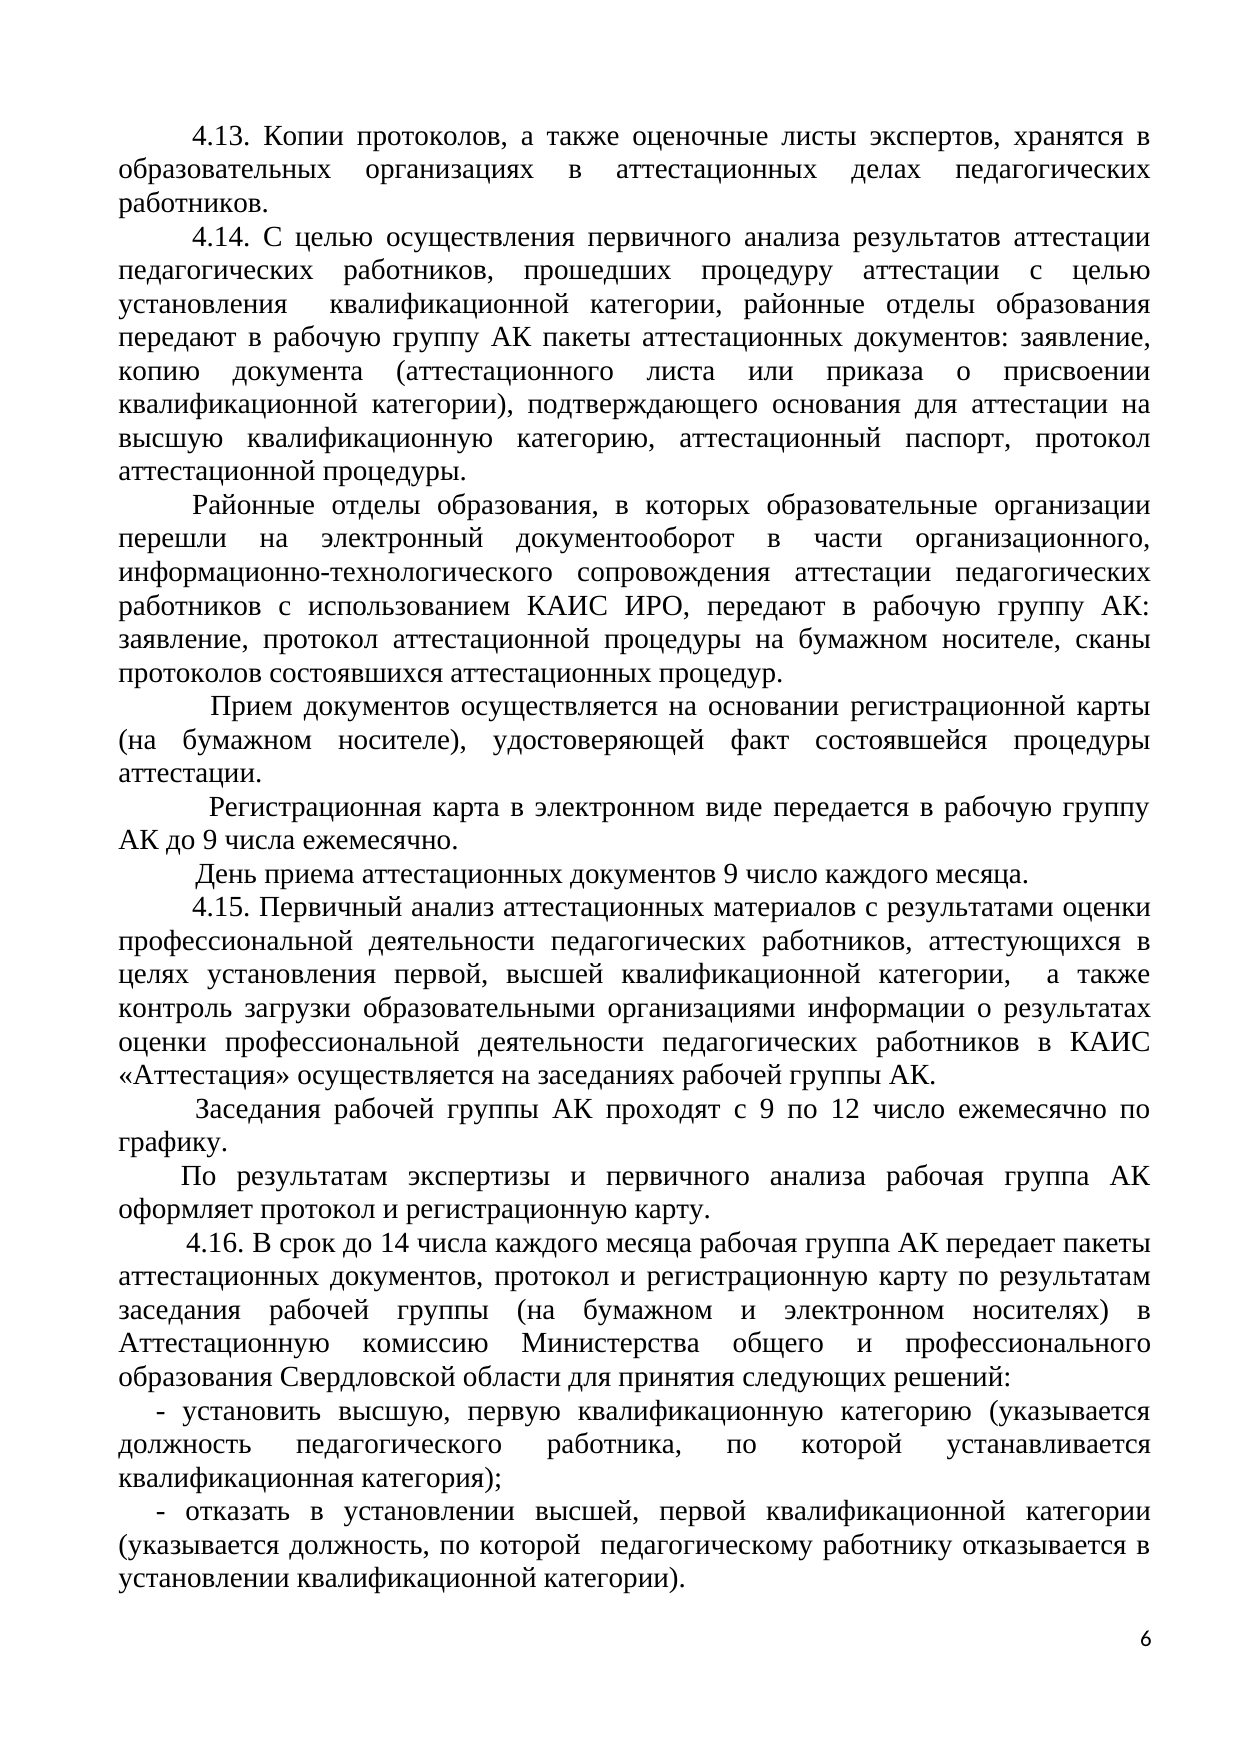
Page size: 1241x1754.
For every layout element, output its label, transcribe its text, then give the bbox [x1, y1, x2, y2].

text По результатам экспертизы и первичного анализа рабочая группа АК оформляет протокол и регистрационную карту. [118, 1158, 1152, 1225]
text 4.13. Копии протоколов, а также оценочные листы экспертов, хранятся в образовательных организациях в аттестационных делах педагогических работников. [118, 118, 1152, 219]
text Заседания рабочей группы АК проходят с 9 по 12 число ежемесячно по графику. [118, 1091, 1152, 1158]
text День приема аттестационных документов 9 число каждого месяца. [118, 856, 1152, 889]
text Регистрационная карта в электронном виде передается в рабочую группу АК до 9 числа ежемесячно. [118, 789, 1152, 856]
text - установить высшую, первую квалификационную категорию (указывается должность педагогического работника, по которой устанавливается квалификационная категория); [118, 1393, 1152, 1493]
text 4.14. С целью осуществления первичного анализа результатов аттестации педагогических работников, прошедших процедуру аттестации с целью установления квалификационной категории, районные отделы образования передают в рабочую группу АК пакеты аттестационных документов: заявление, копию документа (аттестационного листа или приказа о присвоении квалификационной категории), подтверждающего основания для аттестации на высшую квалификационную категорию, аттестационный паспорт, протокол аттестационной процедуры. [118, 219, 1152, 487]
text 4.16. В срок до 14 числа каждого месяца рабочая группа АК передает пакеты аттестационных документов, протокол и регистрационную карту по результатам заседания рабочей группы (на бумажном и электронном носителях) в Аттестационную комиссию Министерства общего и профессионального образования Свердловской области для принятия следующих решений: [118, 1225, 1152, 1393]
text - отказать в установлении высшей, первой квалификационной категории (указывается должность, по которой педагогическому работнику отказывается в установлении квалификационной категории). [118, 1493, 1152, 1594]
text Районные отделы образования, в которых образовательные организации перешли на электронный документооборот в части организационного, информационно-технологического сопровождения аттестации педагогических работников с использованием КАИС ИРО, передают в рабочую группу АК: заявление, протокол аттестационной процедуры на бумажном носителе, сканы протоколов состоявшихся аттестационных процедур. [118, 487, 1152, 688]
text Прием документов осуществляется на основании регистрационной карты (на бумажном носителе), удостоверяющей факт состоявшейся процедуры аттестации. [118, 688, 1152, 789]
text 4.15. Первичный анализ аттестационных материалов с результатами оценки профессиональной деятельности педагогических работников, аттестующихся в целях установления первой, высшей квалификационной категории, а также контроль загрузки образовательными организациями информации о результатах оценки профессиональной деятельности педагогических работников в КАИС «Аттестация» осуществляется на заседаниях рабочей группы АК. [118, 889, 1152, 1091]
